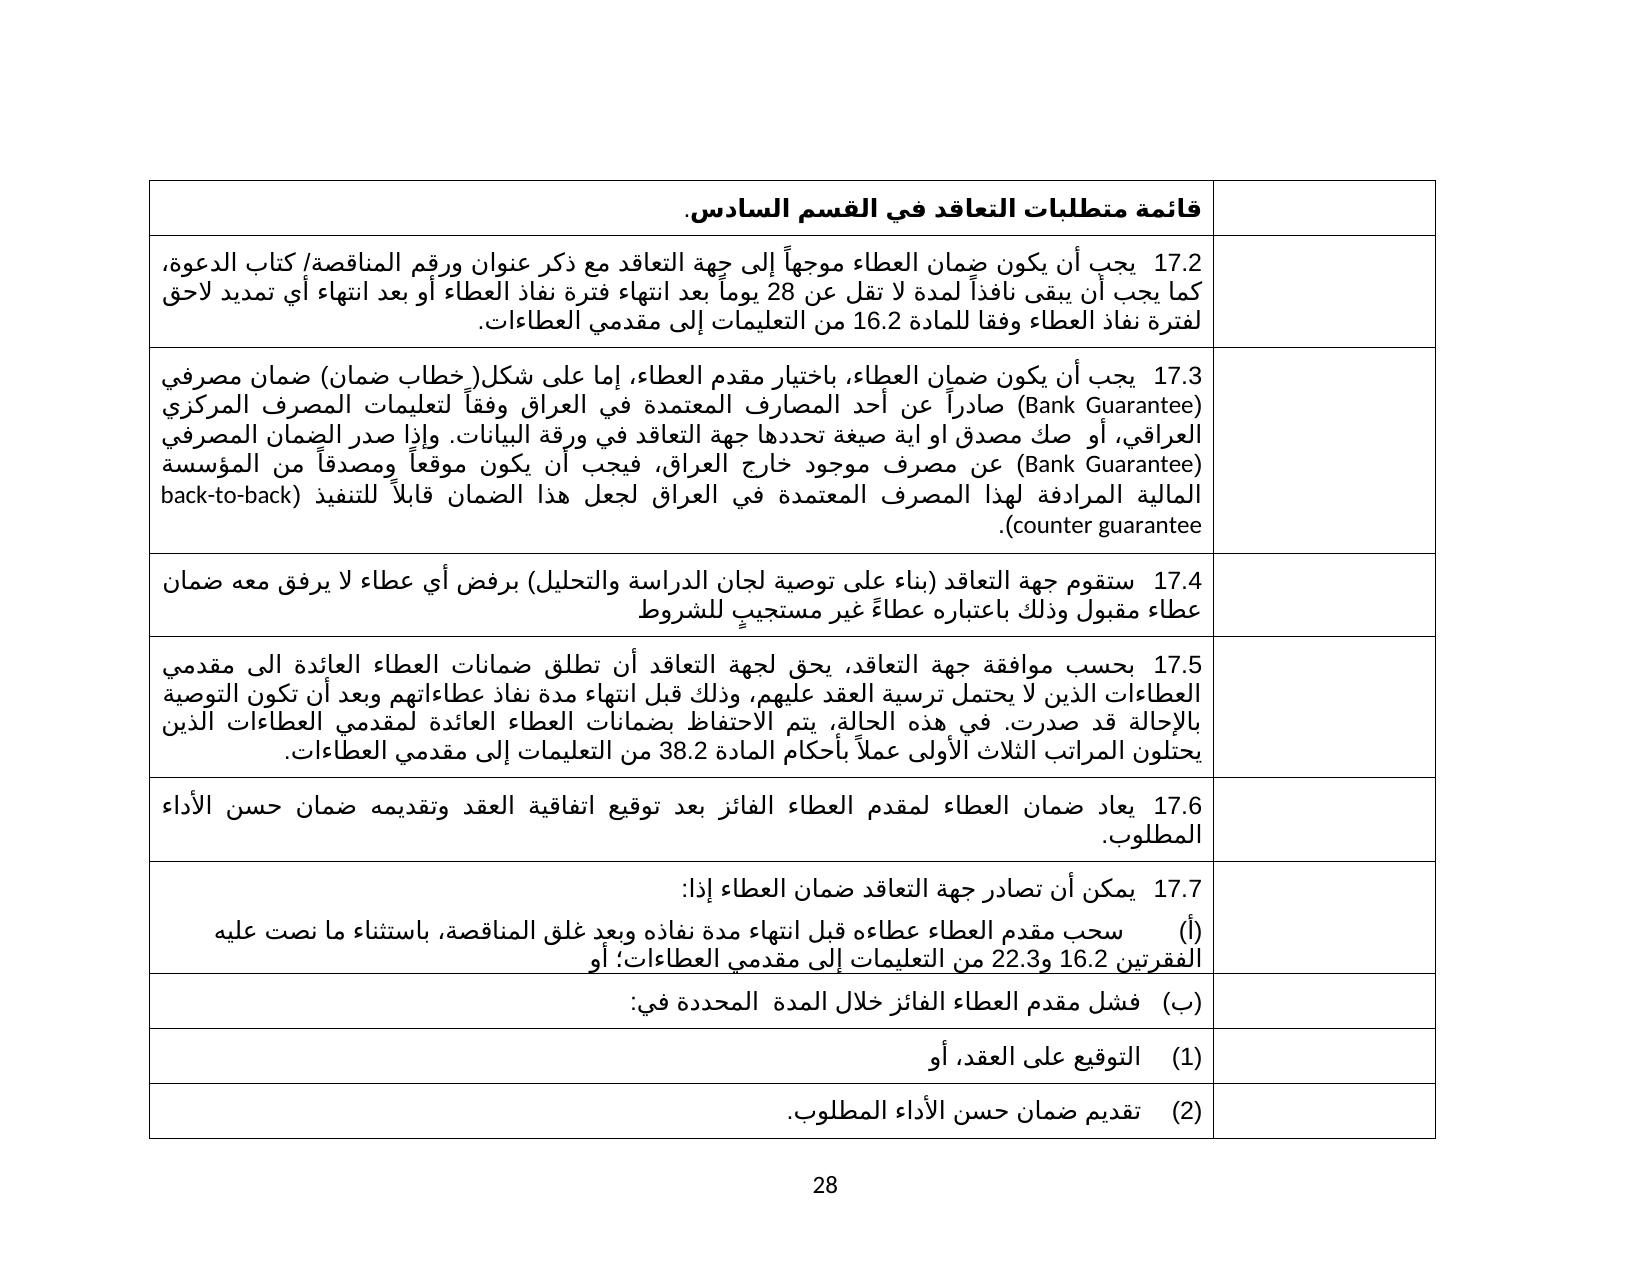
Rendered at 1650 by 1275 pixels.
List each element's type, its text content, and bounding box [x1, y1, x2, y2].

table_cell 17.2 يجب أن يكون ضمان العطاء موجهاً إلى جهة التعاقد مع ذكر عنوان ورقم المناقصة/ كتاب الدعوة، كما يجب أن يبقى نافذاً لمدة لا تقل عن 28 يوماً بعد انتهاء فترة نفاذ العطاء أو بعد انتهاء أي تمديد لاحق لفترة نفاذ العطاء وفقا للمادة 16.2 من التعليمات إلى مقدمي العطاءات. [150, 236, 1213, 347]
table_cell [1214, 862, 1435, 973]
table_cell (2) تقديم ضمان حسن الأداء المطلوب. [150, 1084, 1213, 1137]
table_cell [150, 181, 1213, 235]
table_cell 17.4 ستقوم جهة التعاقد (بناء على توصية لجان الدراسة والتحليل) برفض أي عطاء لا يرفق معه ضمان عطاء مقبول وذلك باعتباره عطاءً غير مستجيبٍ للشروط [150, 554, 1213, 636]
table_cell [1214, 974, 1435, 1028]
table_cell [1214, 1029, 1435, 1083]
table_cell 17.7 يمكن أن تصادر جهة التعاقد ضمان العطاء إذا: (أ) سحب مقدم العطاء عطاءه قبل انتهاء مدة نفاذه وبعد غلق المناقصة، باستثناء ما نصت عليه الفقرتين 16.2 و22.3 من التعليمات إلى مقدمي العطاءات؛ أو [150, 862, 1213, 973]
table_cell [1214, 778, 1435, 861]
table_cell [1214, 637, 1435, 777]
table_cell [1214, 181, 1435, 235]
table_cell [1214, 1084, 1435, 1137]
table_cell 17.3 يجب أن يكون ضمان العطاء، باختيار مقدم العطاء، إما على شكل( خطاب ضمان) ضمان مصرفي (Bank Guarantee) صادراً عن أحد المصارف المعتمدة في العراق وفقاً لتعليمات المصرف المركزي العراقي، أو صك مصدق او اية صيغة تحددها جهة التعاقد في ورقة البيانات. وإذا صدر الضمان المصرفي (Bank Guarantee) عن مصرف موجود خارج العراق، فيجب أن يكون موقعاً ومصدقاً من المؤسسة المالية المرادفة لهذا المصرف المعتمدة في العراق لجعل هذا الضمان قابلاً للتنفيذ (back-to-back counter guarantee). [150, 348, 1213, 553]
table_cell (ب) فشل مقدم العطاء الفائز خلال المدة المحددة في: [150, 974, 1213, 1028]
table_cell [1214, 554, 1435, 636]
table_cell (1) التوقيع على العقد، أو [150, 1029, 1213, 1083]
table_cell [1214, 236, 1435, 347]
table_cell 17.6 يعاد ضمان العطاء لمقدم العطاء الفائز بعد توقيع اتفاقية العقد وتقديمه ضمان حسن الأداء المطلوب. [150, 778, 1213, 861]
table_cell [1214, 348, 1435, 553]
table_cell 17.5 بحسب موافقة جهة التعاقد، يحق لجهة التعاقد أن تطلق ضمانات العطاء العائدة الى مقدمي العطاءات الذين لا يحتمل ترسية العقد عليهم، وذلك قبل انتهاء مدة نفاذ عطاءاتهم وبعد أن تكون التوصية بالإحالة قد صدرت. في هذه الحالة، يتم الاحتفاظ بضمانات العطاء العائدة لمقدمي العطاءات الذين يحتلون المراتب الثلاث الأولى عملاً بأحكام المادة 38.2 من التعليمات إلى مقدمي العطاءات. [150, 637, 1213, 777]
